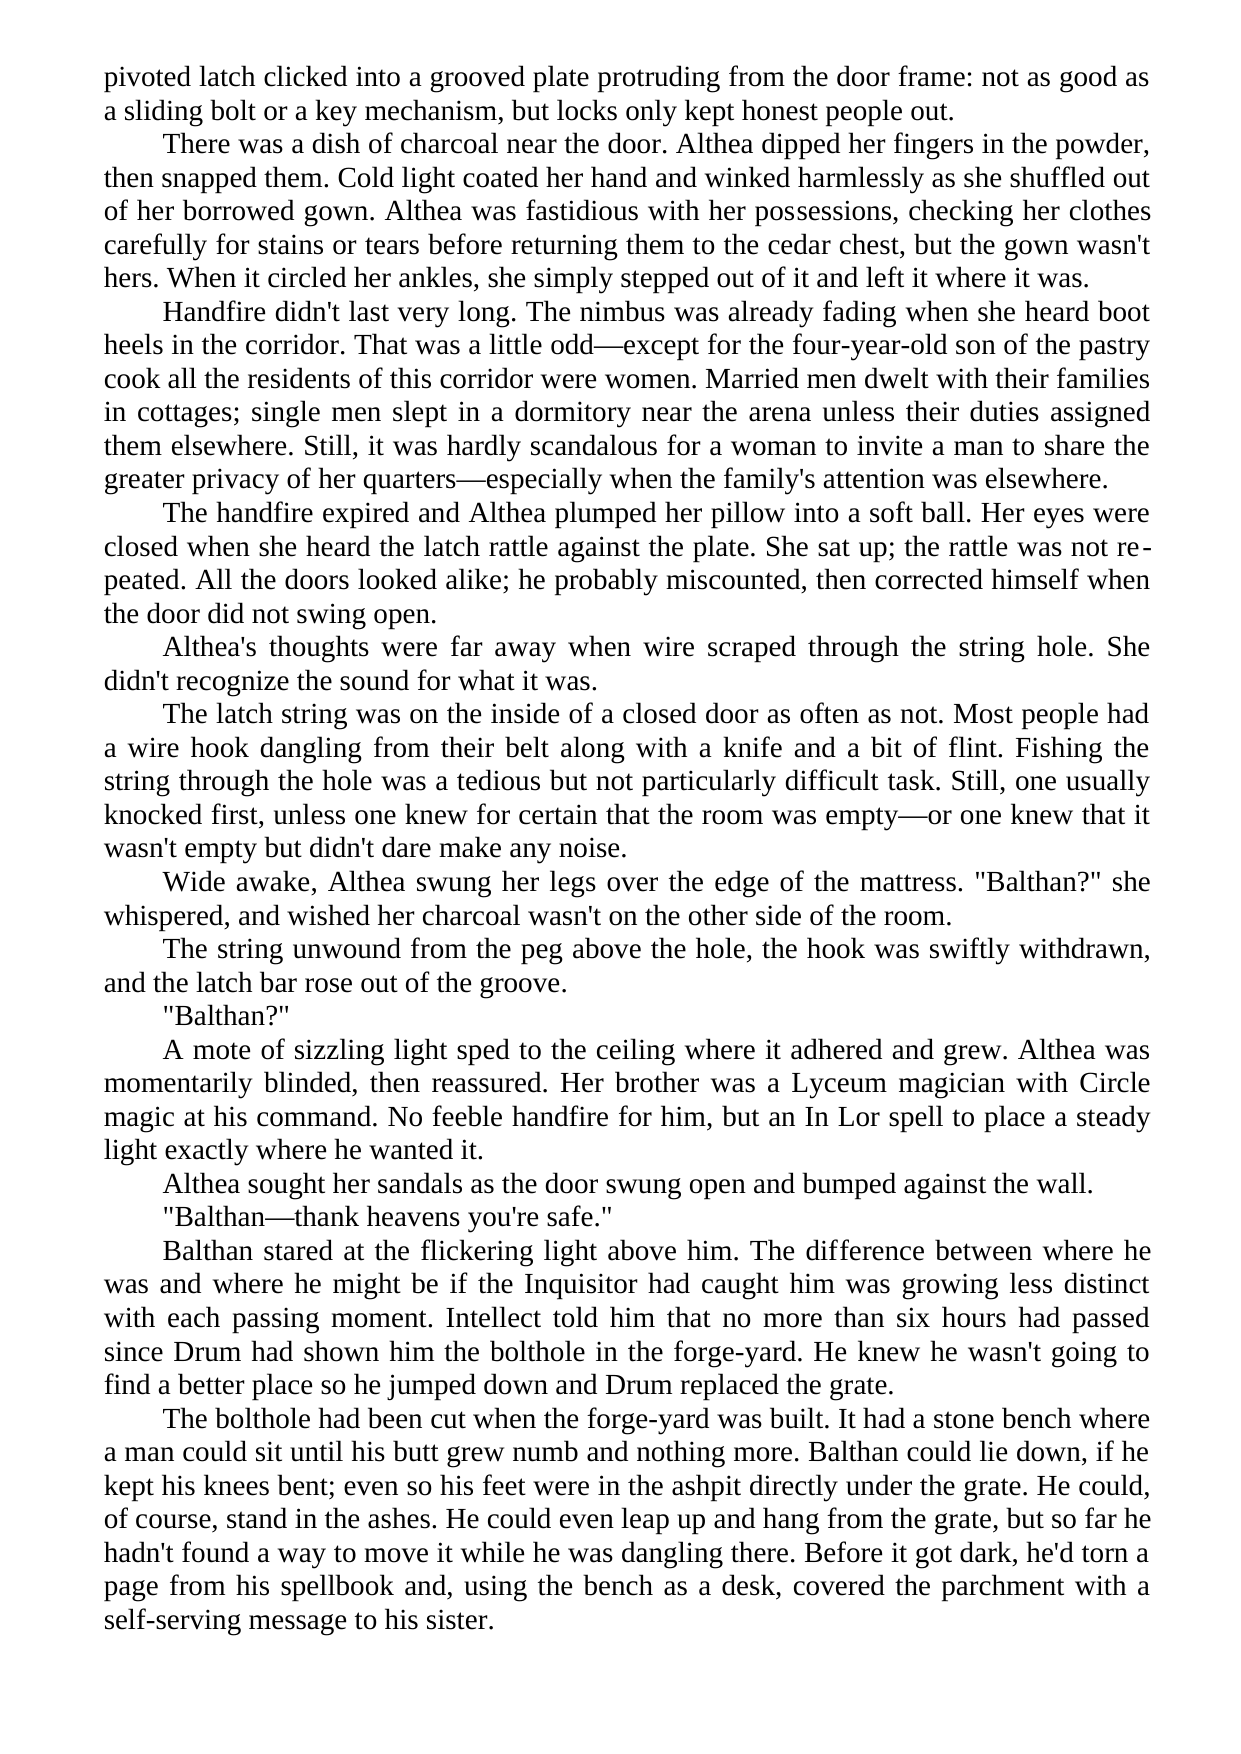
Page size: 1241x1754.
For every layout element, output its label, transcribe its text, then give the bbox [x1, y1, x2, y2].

text A mote of sizzling light sped to the ceiling where it adhered and grew. Althea was momentarily blinded, then reassured. Her brother was a Lyceum magician with Circle magic at his command. No feeble handfire for him, but an In Lor spell to place a steady light exactly where he wanted it. [103, 1032, 1152, 1166]
text Althea sought her sandals as the door swung open and bumped against the wall. [103, 1166, 1152, 1199]
text Handfire didn't last very long. The nimbus was already fading when she heard boot heels in the corridor. That was a little odd—except for the four-year-old son of the pastry cook all the residents of this corridor were women. Married men dwelt with their families in cottages; single men slept in a dormitory near the arena unless their duties assigned them elsewhere. Still, it was hardly scandalous for a woman to invite a man to share the greater privacy of her quarters—especially when the family's attention was elsewhere. [103, 294, 1152, 495]
text "Balthan—thank heavens you're safe." [103, 1199, 1152, 1233]
text The bolthole had been cut when the forge-yard was built. It had a stone bench where a man could sit until his butt grew numb and nothing more. Balthan could lie down, if he kept his knees bent; even so his feet were in the ashpit directly under the grate. He could, of course, stand in the ashes. He could even leap up and hang from the grate, but so far he hadn't found a way to move it while he was dangling there. Before it got dark, he'd torn a page from his spellbook and, using the bench as a desk, covered the parchment with a self-serving message to his sister. [103, 1401, 1152, 1636]
text "Balthan?" [103, 998, 1152, 1032]
text Wide awake, Althea swung her legs over the edge of the mattress. "Balthan?" she whispered, and wished her charcoal wasn't on the other side of the room. [103, 864, 1152, 931]
text The handfire expired and Althea plumped her pillow into a soft ball. Her eyes were closed when she heard the latch rattle against the plate. She sat up; the rattle was not repeated. All the doors looked alike; he probably miscounted, then corrected himself when the door did not swing open. [103, 495, 1152, 629]
text Althea's thoughts were far away when wire scraped through the string hole. She didn't recognize the sound for what it was. [103, 629, 1152, 696]
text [103, 59, 1152, 126]
text Balthan stared at the flickering light above him. The difference between where he was and where he might be if the Inquisitor had caught him was growing less distinct with each passing moment. Intellect told him that no more than six hours had passed since Drum had shown him the bolthole in the forge-yard. He knew he wasn't going to find a better place so he jumped down and Drum replaced the grate. [103, 1233, 1152, 1401]
text The latch string was on the inside of a closed door as often as not. Most people had a wire hook dangling from their belt along with a knife and a bit of flint. Fishing the string through the hole was a tedious but not particularly difficult task. Still, one usually knocked first, unless one knew for certain that the room was empty—or one knew that it wasn't empty but didn't dare make any noise. [103, 696, 1152, 864]
text The string unwound from the peg above the hole, the hook was swiftly withdrawn, and the latch bar rose out of the groove. [103, 931, 1152, 998]
text There was a dish of charcoal near the door. Althea dipped her fingers in the powder, then snapped them. Cold light coated her hand and winked harmlessly as she shuffled out of her borrowed gown. Althea was fastidious with her possessions, checking her clothes carefully for stains or tears before returning them to the cedar chest, but the gown wasn't hers. When it circled her ankles, she simply stepped out of it and left it where it was. [103, 126, 1152, 294]
